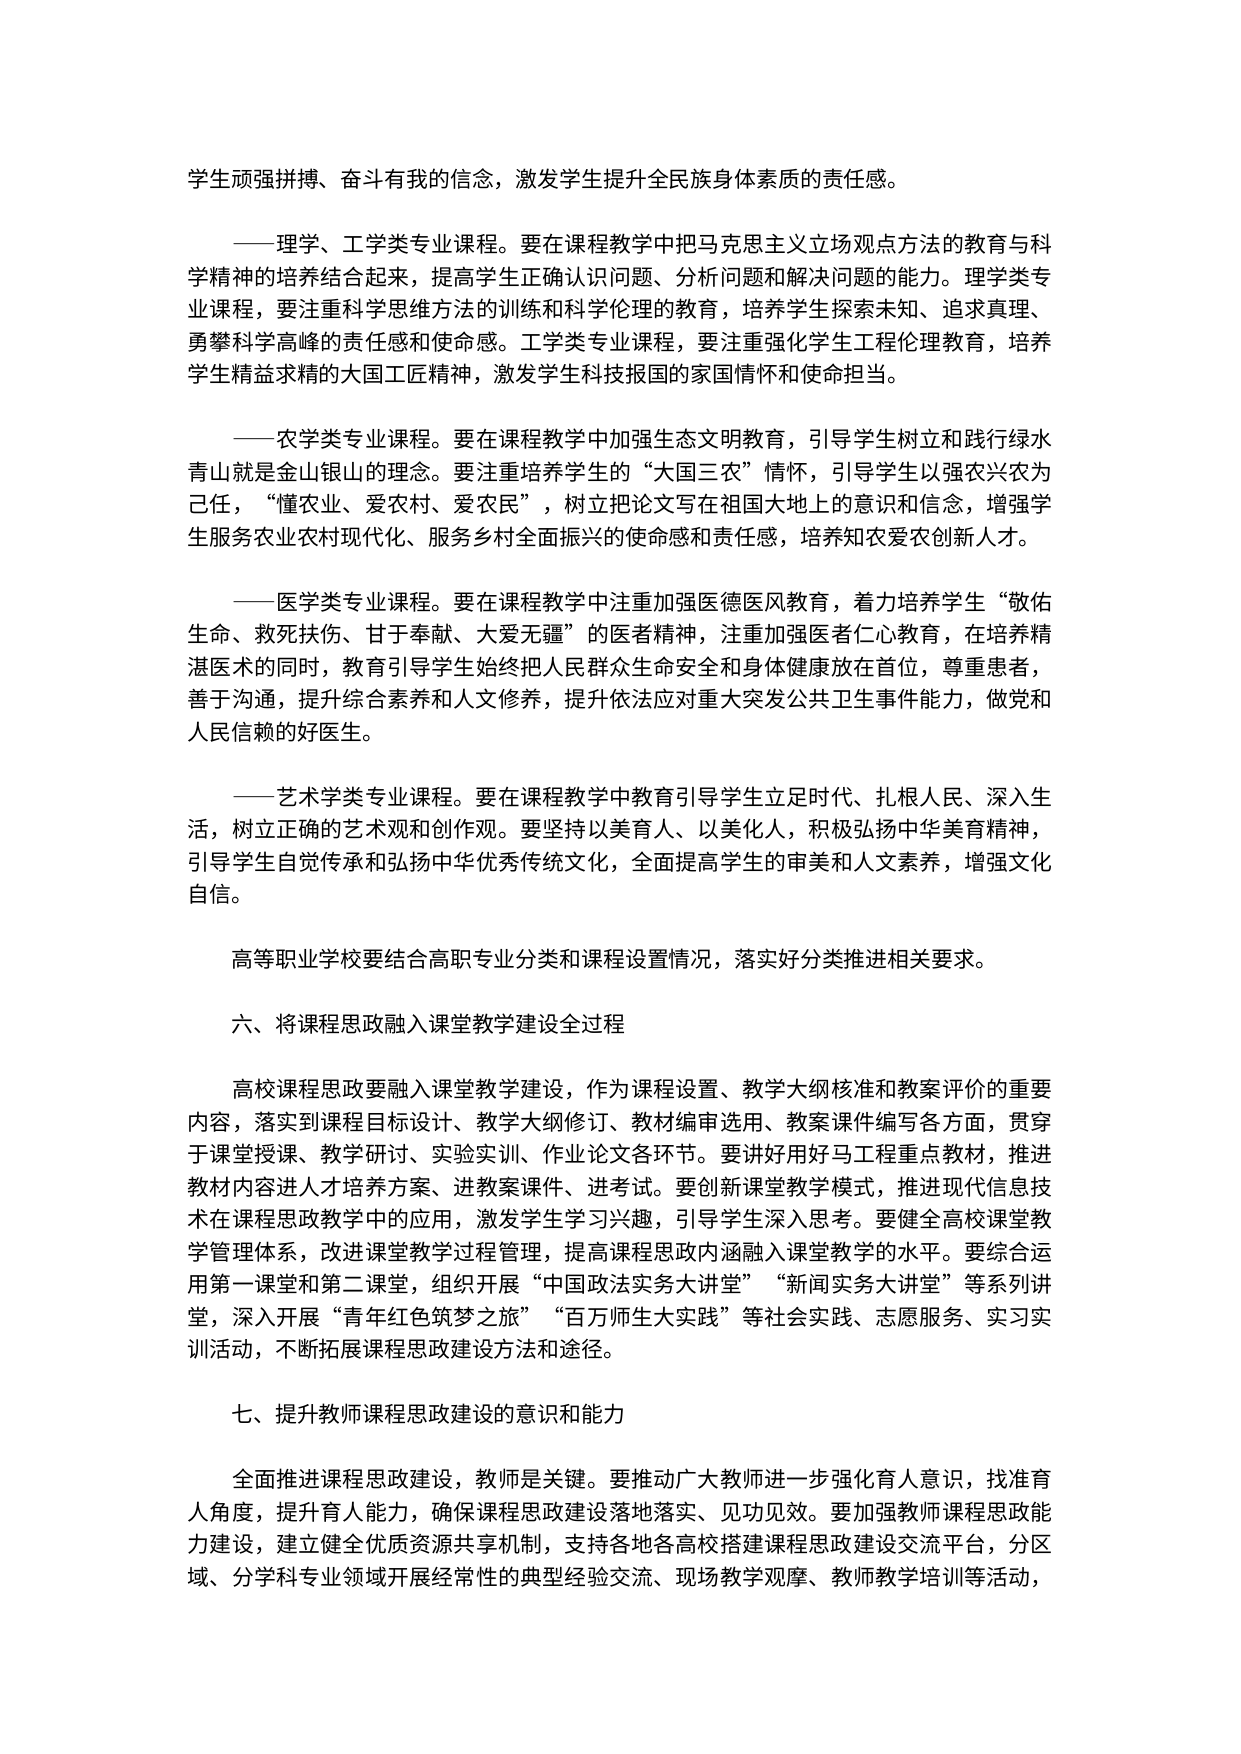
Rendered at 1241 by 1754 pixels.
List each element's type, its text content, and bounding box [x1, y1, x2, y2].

text ——理学、工学类专业课程。要在课程教学中把马克思主义立场观点方法的教育与科学精神的培养结合起来，提高学生正确认识问题、分析问题和解决问题的能力。理学类专业课程，要注重科学思维方法的训练和科学伦理的教育，培养学生探索未知、追求真理、勇攀科学高峰的责任感和使命感。工学类专业课程，要注重强化学生工程伦理教育，培养学生精益求精的大国工匠精神，激发学生科技报国的家国情怀和使命担当。 [187, 227, 1053, 389]
text 六、将课程思政融入课堂教学建设全过程 [187, 1007, 1053, 1039]
text ——医学类专业课程。要在课程教学中注重加强医德医风教育，着力培养学生“敬佑生命、救死扶伤、甘于奉献、大爱无疆”的医者精神，注重加强医者仁心教育，在培养精湛医术的同时，教育引导学生始终把人民群众生命安全和身体健康放在首位，尊重患者，善于沟通，提升综合素养和人文修养，提升依法应对重大突发公共卫生事件能力，做党和人民信赖的好医生。 [187, 584, 1053, 747]
text 高校课程思政要融入课堂教学建设，作为课程设置、教学大纲核准和教案评价的重要内容，落实到课程目标设计、教学大纲修订、教材编审选用、教案课件编写各方面，贯穿于课堂授课、教学研讨、实验实训、作业论文各环节。要讲好用好马工程重点教材，推进教材内容进人才培养方案、进教案课件、进考试。要创新课堂教学模式，推进现代信息技术在课程思政教学中的应用，激发学生学习兴趣，引导学生深入思考。要健全高校课堂教学管理体系，改进课堂教学过程管理，提高课程思政内涵融入课堂教学的水平。要综合运用第一课堂和第二课堂，组织开展“中国政法实务大讲堂”“新闻实务大讲堂”等系列讲堂，深入开展“青年红色筑梦之旅”“百万师生大实践”等社会实践、志愿服务、实习实训活动，不断拓展课程思政建设方法和途径。 [187, 1072, 1053, 1364]
text ——艺术学类专业课程。要在课程教学中教育引导学生立足时代、扎根人民、深入生活，树立正确的艺术观和创作观。要坚持以美育人、以美化人，积极弘扬中华美育精神，引导学生自觉传承和弘扬中华优秀传统文化，全面提高学生的审美和人文素养，增强文化自信。 [187, 779, 1053, 909]
text ——农学类专业课程。要在课程教学中加强生态文明教育，引导学生树立和践行绿水青山就是金山银山的理念。要注重培养学生的“大国三农”情怀，引导学生以强农兴农为己任，“懂农业、爱农村、爱农民”，树立把论文写在祖国大地上的意识和信念，增强学生服务农业农村现代化、服务乡村全面振兴的使命感和责任感，培养知农爱农创新人才。 [187, 422, 1053, 552]
text 七、提升教师课程思政建设的意识和能力 [187, 1397, 1053, 1429]
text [187, 1462, 1053, 1592]
text 高等职业学校要结合高职专业分类和课程设置情况，落实好分类推进相关要求。 [187, 942, 1053, 974]
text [187, 162, 1053, 194]
